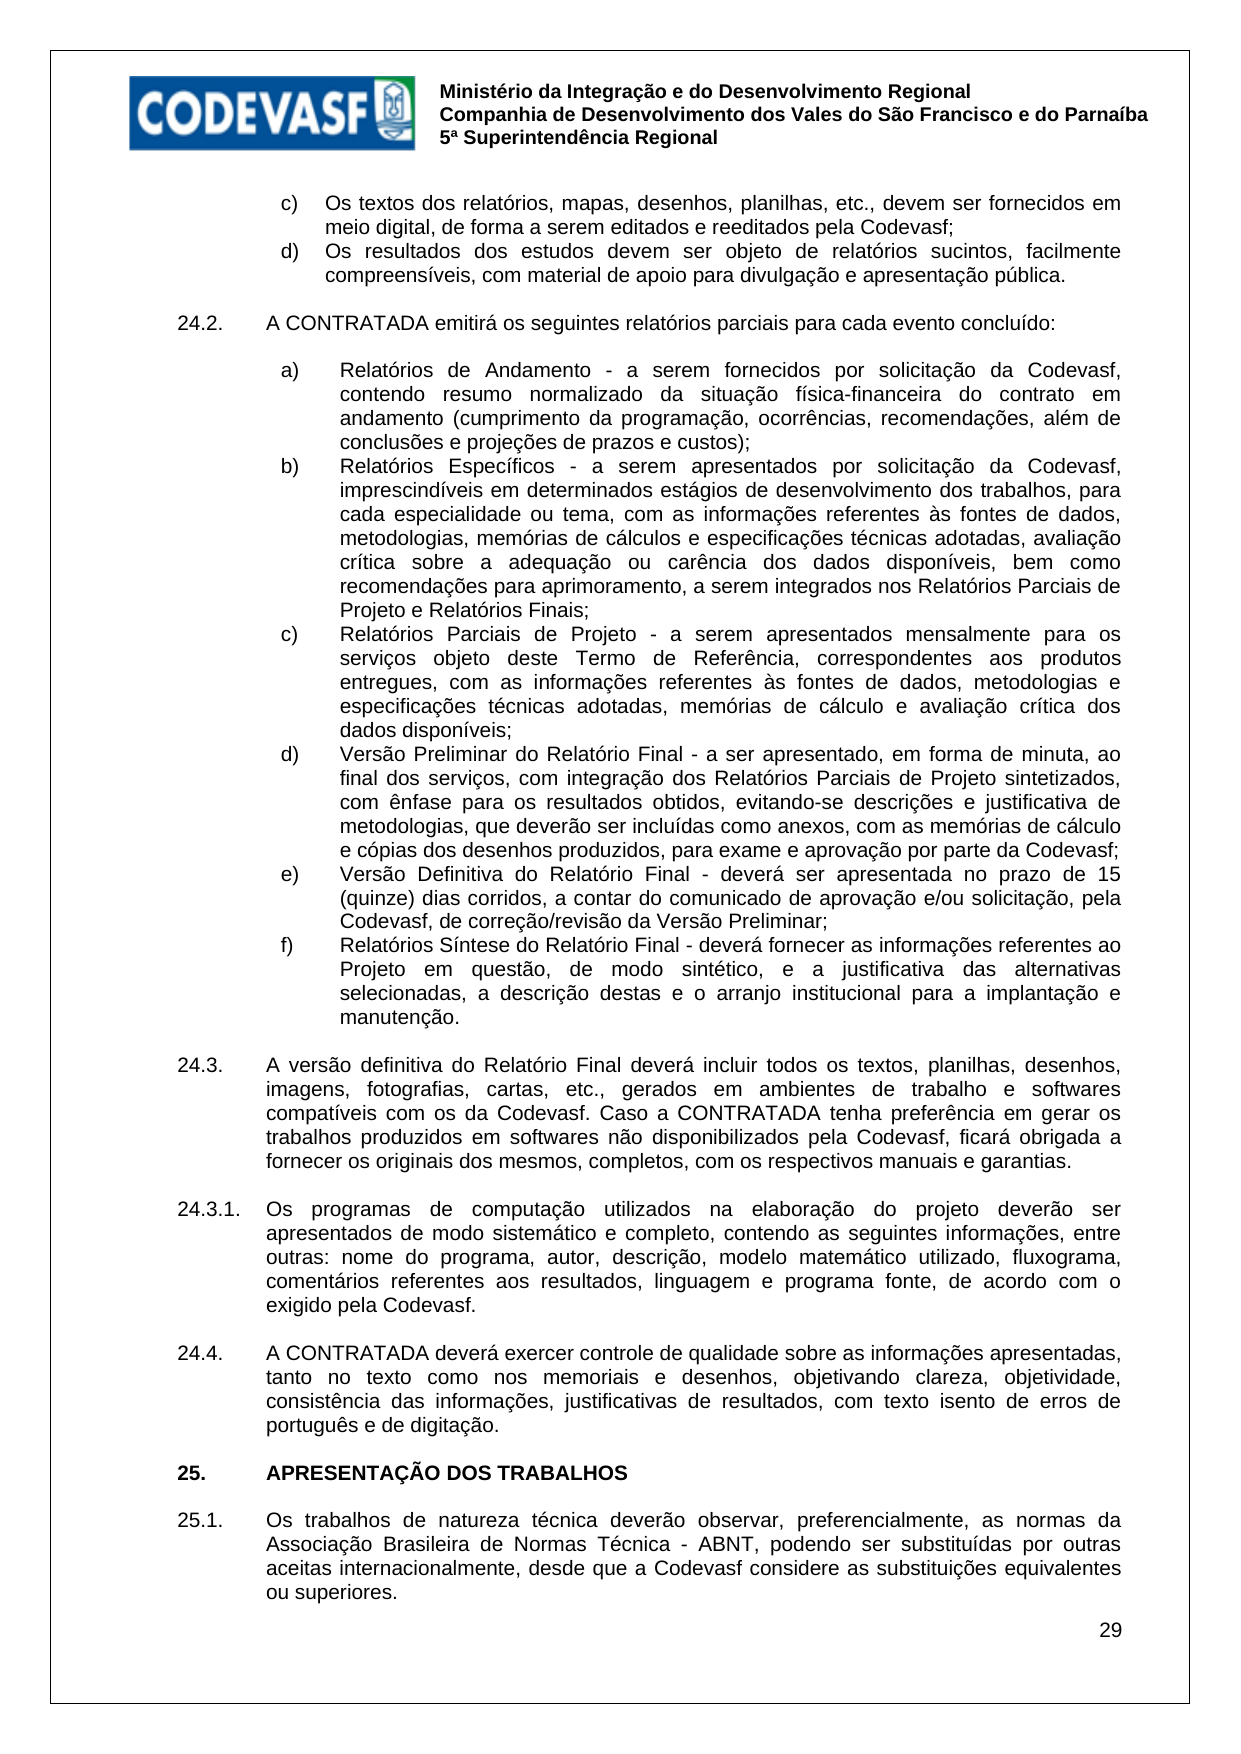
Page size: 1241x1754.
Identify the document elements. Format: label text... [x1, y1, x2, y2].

subtitle A versão definitiva do Relatório Final deverá incluir todos os textos, planilhas, desenhos, imagens, fotografias, cartas, etc., gerados em ambientes de trabalho e softwares compatíveis com os da Codevasf. Caso a CONTRATADA tenha preferência em gerar os trabalhos produzidos em softwares não disponibilizados pela Codevasf, ficará obrigada a fornecer os originais dos mesmos, completos, com os respectivos manuais e garantias. [177, 1053, 1122, 1173]
subtitle Os trabalhos de natureza técnica deverão observar, preferencialmente, as normas da Associação Brasileira de Normas Técnica - ABNT, podendo ser substituídas por outras aceitas internacionalmente, desde que a Codevasf considere as substituições equivalentes ou superiores. [177, 1508, 1122, 1604]
list Relatórios de Andamento - a serem fornecidos por solicitação da Codevasf, contendo resumo normalizado da situação física-financeira do contrato em andamento (cumprimento da programação, ocorrências, recomendações, além de conclusões e projeções de prazos e custos); [281, 358, 1122, 454]
subtitle Os programas de computação utilizados na elaboração do projeto deverão ser apresentados de modo sistemático e completo, contendo as seguintes informações, entre outras: nome do programa, autor, descrição, modelo matemático utilizado, fluxograma, comentários referentes aos resultados, linguagem e programa fonte, de acordo com o exigido pela Codevasf. [177, 1197, 1122, 1317]
subtitle APRESENTAÇÃO DOS TRABALHOS [177, 1460, 1122, 1484]
subtitle A CONTRATADA deverá exercer controle de qualidade sobre as informações apresentadas, tanto no texto como nos memoriais e desenhos, objetivando clareza, objetividade, consistência das informações, justificativas de resultados, com texto isento de erros de português e de digitação. [177, 1341, 1122, 1436]
list Os resultados dos estudos devem ser objeto de relatórios sucintos, facilmente compreensíveis, com material de apoio para divulgação e apresentação pública. [281, 238, 1122, 286]
list Versão Definitiva do Relatório Final - deverá ser apresentada no prazo de 15 (quinze) dias corridos, a contar do comunicado de aprovação e/ou solicitação, pela Codevasf, de correção/revisão da Versão Preliminar; [281, 861, 1122, 933]
list Versão Preliminar do Relatório Final - a ser apresentado, em forma de minuta, ao final dos serviços, com integração dos Relatórios Parciais de Projeto sintetizados, com ênfase para os resultados obtidos, evitando-se descrições e justificativa de metodologias, que deverão ser incluídas como anexos, com as memórias de cálculo e cópias dos desenhos produzidos, para exame e aprovação por parte da Codevasf; [281, 742, 1122, 861]
picture [129, 76, 417, 153]
list Os textos dos relatórios, mapas, desenhos, planilhas, etc., devem ser fornecidos em meio digital, de forma a serem editados e reeditados pela Codevasf; [281, 191, 1122, 238]
list Relatórios Síntese do Relatório Final - deverá fornecer as informações referentes ao Projeto em questão, de modo sintético, e a justificativa das alternativas selecionadas, a descrição destas e o arranjo institucional para a implantação e manutenção. [281, 933, 1122, 1029]
subtitle A CONTRATADA emitirá os seguintes relatórios parciais para cada evento concluído: [177, 310, 1122, 334]
list Relatórios Específicos - a serem apresentados por solicitação da Codevasf, imprescindíveis em determinados estágios de desenvolvimento dos trabalhos, para cada especialidade ou tema, com as informações referentes às fontes de dados, metodologias, memórias de cálculos e especificações técnicas adotadas, avaliação crítica sobre a adequação ou carência dos dados disponíveis, bem como recomendações para aprimoramento, a serem integrados nos Relatórios Parciais de Projeto e Relatórios Finais; [281, 454, 1122, 622]
list Relatórios Parciais de Projeto - a serem apresentados mensalmente para os serviços objeto deste Termo de Referência, correspondentes aos produtos entregues, com as informações referentes às fontes de dados, metodologias e especificações técnicas adotadas, memórias de cálculo e avaliação crítica dos dados disponíveis; [281, 622, 1122, 742]
